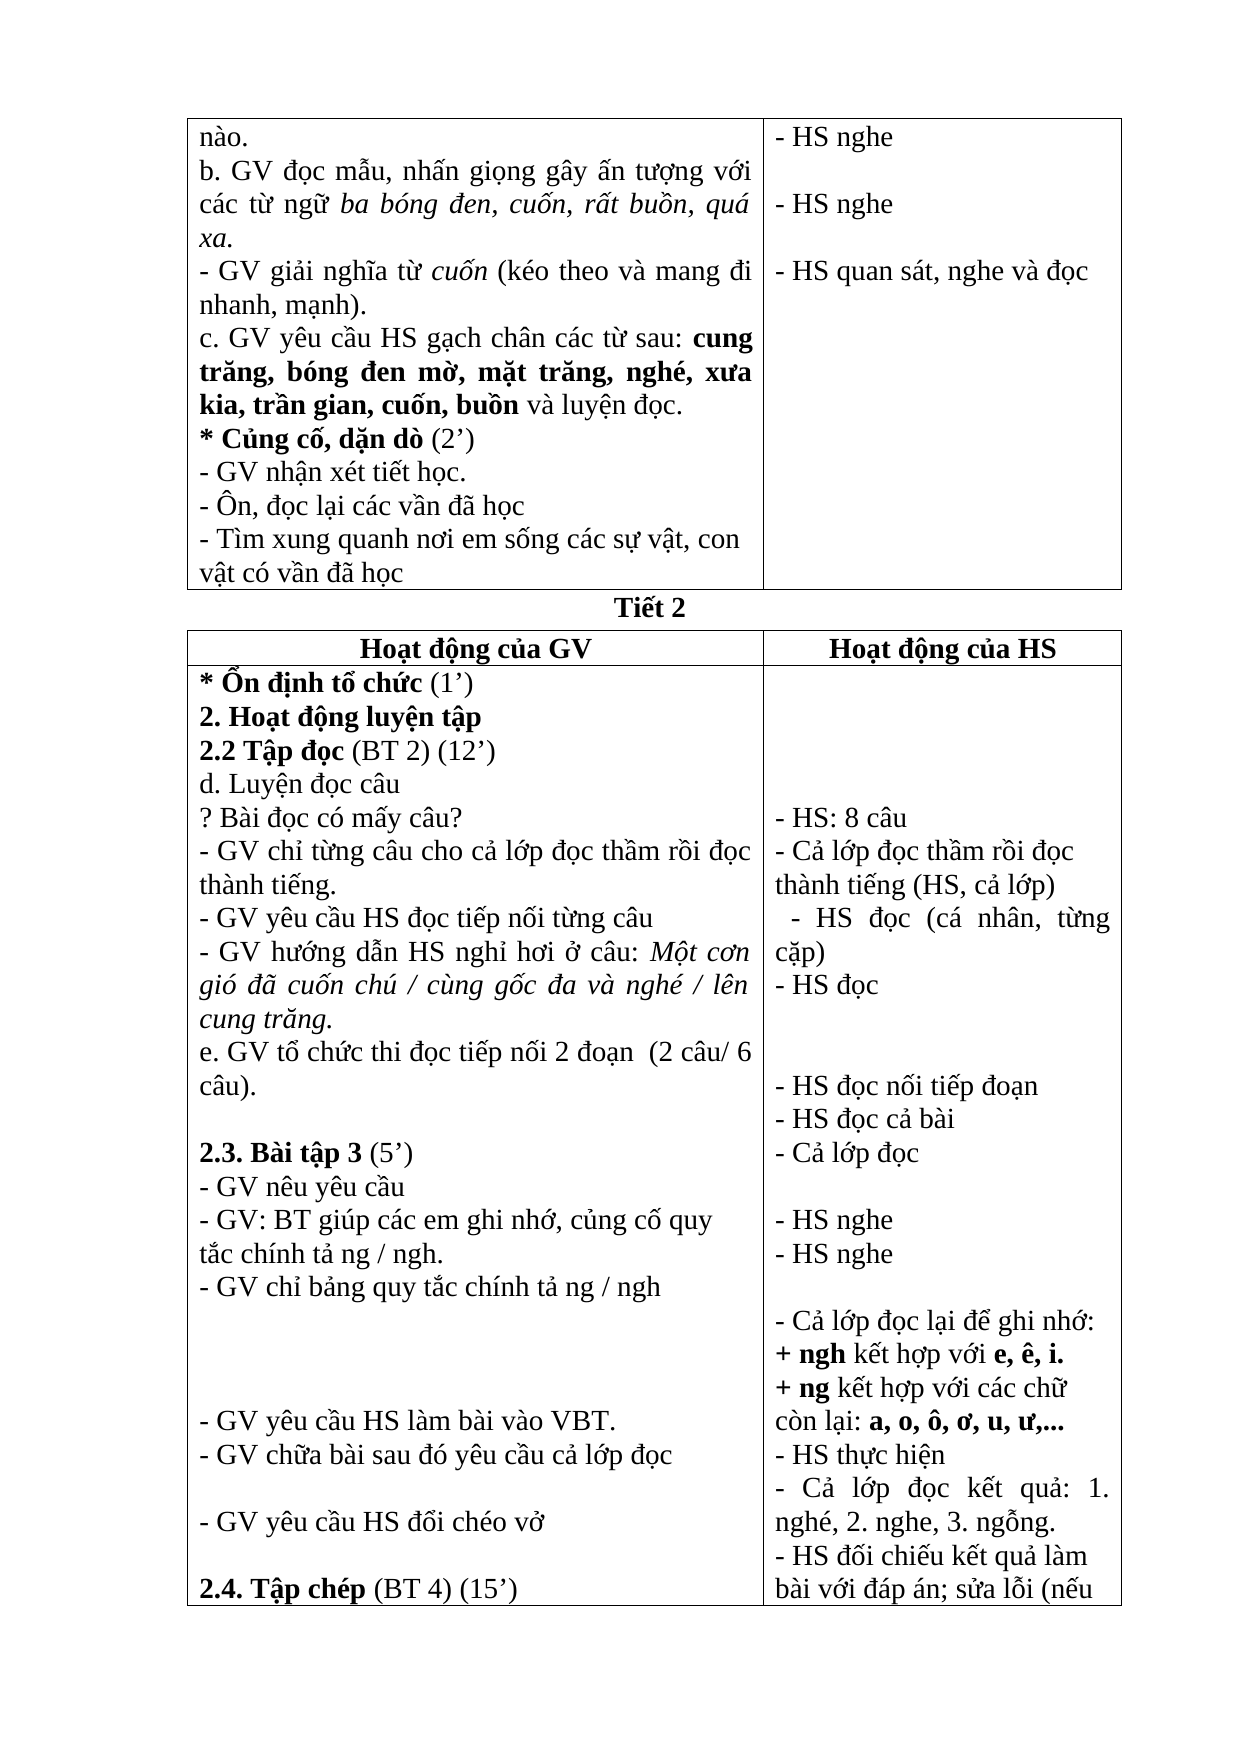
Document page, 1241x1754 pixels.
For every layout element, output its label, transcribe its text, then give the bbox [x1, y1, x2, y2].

text Tiết 2 [177, 590, 1122, 623]
table_header Hoạt động của GV [188, 631, 763, 664]
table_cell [764, 119, 1121, 589]
table_header Hoạt động của HS [764, 631, 1121, 664]
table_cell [188, 666, 763, 1605]
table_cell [764, 666, 1121, 1605]
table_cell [188, 119, 763, 589]
